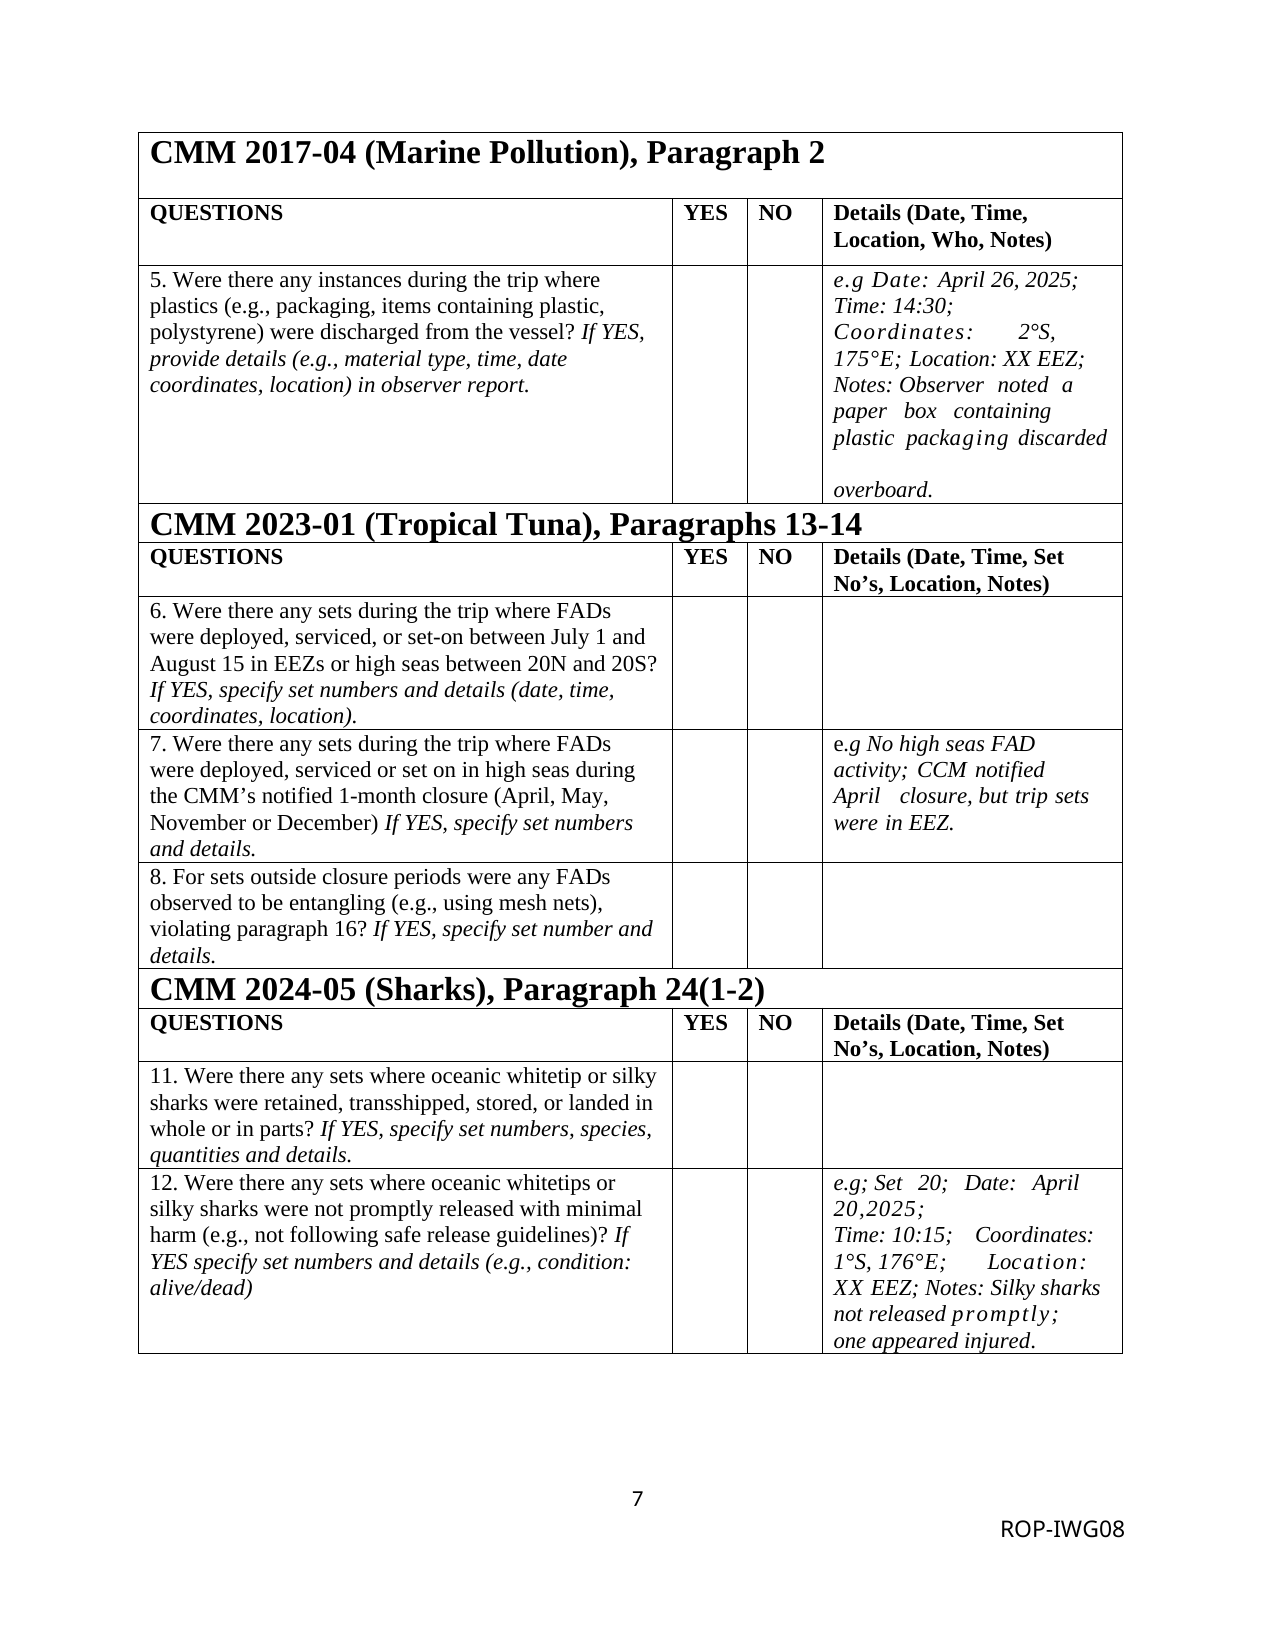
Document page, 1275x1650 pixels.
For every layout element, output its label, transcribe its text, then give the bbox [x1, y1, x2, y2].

table_cell [823, 1062, 1122, 1168]
table_cell 8. For sets outside closure periods were any FADs observed to be entangling (e.g., using mesh nets), violating paragraph 16? If YES, specify set number and details. [139, 863, 672, 968]
table_cell [673, 266, 747, 503]
table_cell 6. Were there any sets during the trip where FADs were deployed, serviced, or set-on between July 1 and August 15 in EEZs or high seas between 20N and 20S? If YES, specify set numbers and details (date, time, coordinates, location). [139, 597, 672, 729]
table_cell NO [748, 1009, 822, 1061]
table_cell CMM 2023-01 (Tropical Tuna), Paragraphs 13-14 [139, 504, 1122, 542]
table_cell [673, 730, 747, 862]
table_cell CMM 2024-05 (Sharks), Paragraph 24(1-2) [139, 969, 1122, 1007]
table_cell e.g No high seas FAD activity; CCM notified April closure, but trip sets were in EEZ. [823, 730, 1122, 862]
table_header CMM 2017-04 (Marine Pollution), Paragraph 2 [139, 133, 1122, 198]
table_cell [673, 1169, 747, 1353]
table_cell [748, 863, 822, 968]
table_cell QUESTIONS [139, 1009, 672, 1061]
table_cell [748, 1062, 822, 1168]
table_cell [748, 597, 822, 729]
table_cell [823, 597, 1122, 729]
table_cell 5. Were there any instances during the trip where plastics (e.g., packaging, items containing plastic, polystyrene) were discharged from the vessel? If YES, provide details (e.g., material type, time, date coordinates, location) in observer report. [139, 266, 672, 503]
table_cell [748, 266, 822, 503]
table_cell 11. Were there any sets where oceanic whitetip or silky sharks were retained, transshipped, stored, or landed in whole or in parts? If YES, specify set numbers, species, quantities and details. [139, 1062, 672, 1168]
table_cell [748, 730, 822, 862]
table_cell QUESTIONS [139, 199, 672, 265]
table_cell Details (Date, Time, Set No’s, Location, Notes) [823, 543, 1122, 596]
table_cell YES [673, 543, 747, 596]
table_cell e.g Date: April 26, 2025; Time: 14:30; Coordinates: 2°S, 175°E; Location: XX EEZ; Notes: Observer noted a paper box containing plastic packaging discarded overboard. [823, 266, 1122, 503]
table_cell 12. Were there any sets where oceanic whitetips or silky sharks were not promptly released with minimal harm (e.g., not following safe release guidelines)? If YES specify set numbers and details (e.g., condition: alive/dead) [139, 1169, 672, 1353]
table_cell [748, 1169, 822, 1353]
table_cell [673, 597, 747, 729]
table_cell [673, 863, 747, 968]
table_cell NO [748, 199, 822, 265]
table_cell e.g; Set 20; Date: April 20,2025; Time: 10:15; Coordinates: 1°S, 176°E; Location: XX EEZ; Notes: Silky sharks not released promptly; one appeared injured. [823, 1169, 1122, 1353]
table_cell YES [673, 199, 747, 265]
table_cell NO [748, 543, 822, 596]
table_cell 7. Were there any sets during the trip where FADs were deployed, serviced or set on in high seas during the CMM’s notified 1-month closure (April, May, November or December) If YES, specify set numbers and details. [139, 730, 672, 862]
table_cell QUESTIONS [139, 543, 672, 596]
table_cell [673, 1062, 747, 1168]
table_cell Details (Date, Time, Location, Who, Notes) [823, 199, 1122, 265]
table_cell [823, 863, 1122, 968]
table_cell YES [673, 1009, 747, 1061]
table_cell Details (Date, Time, Set No’s, Location, Notes) [823, 1009, 1122, 1061]
